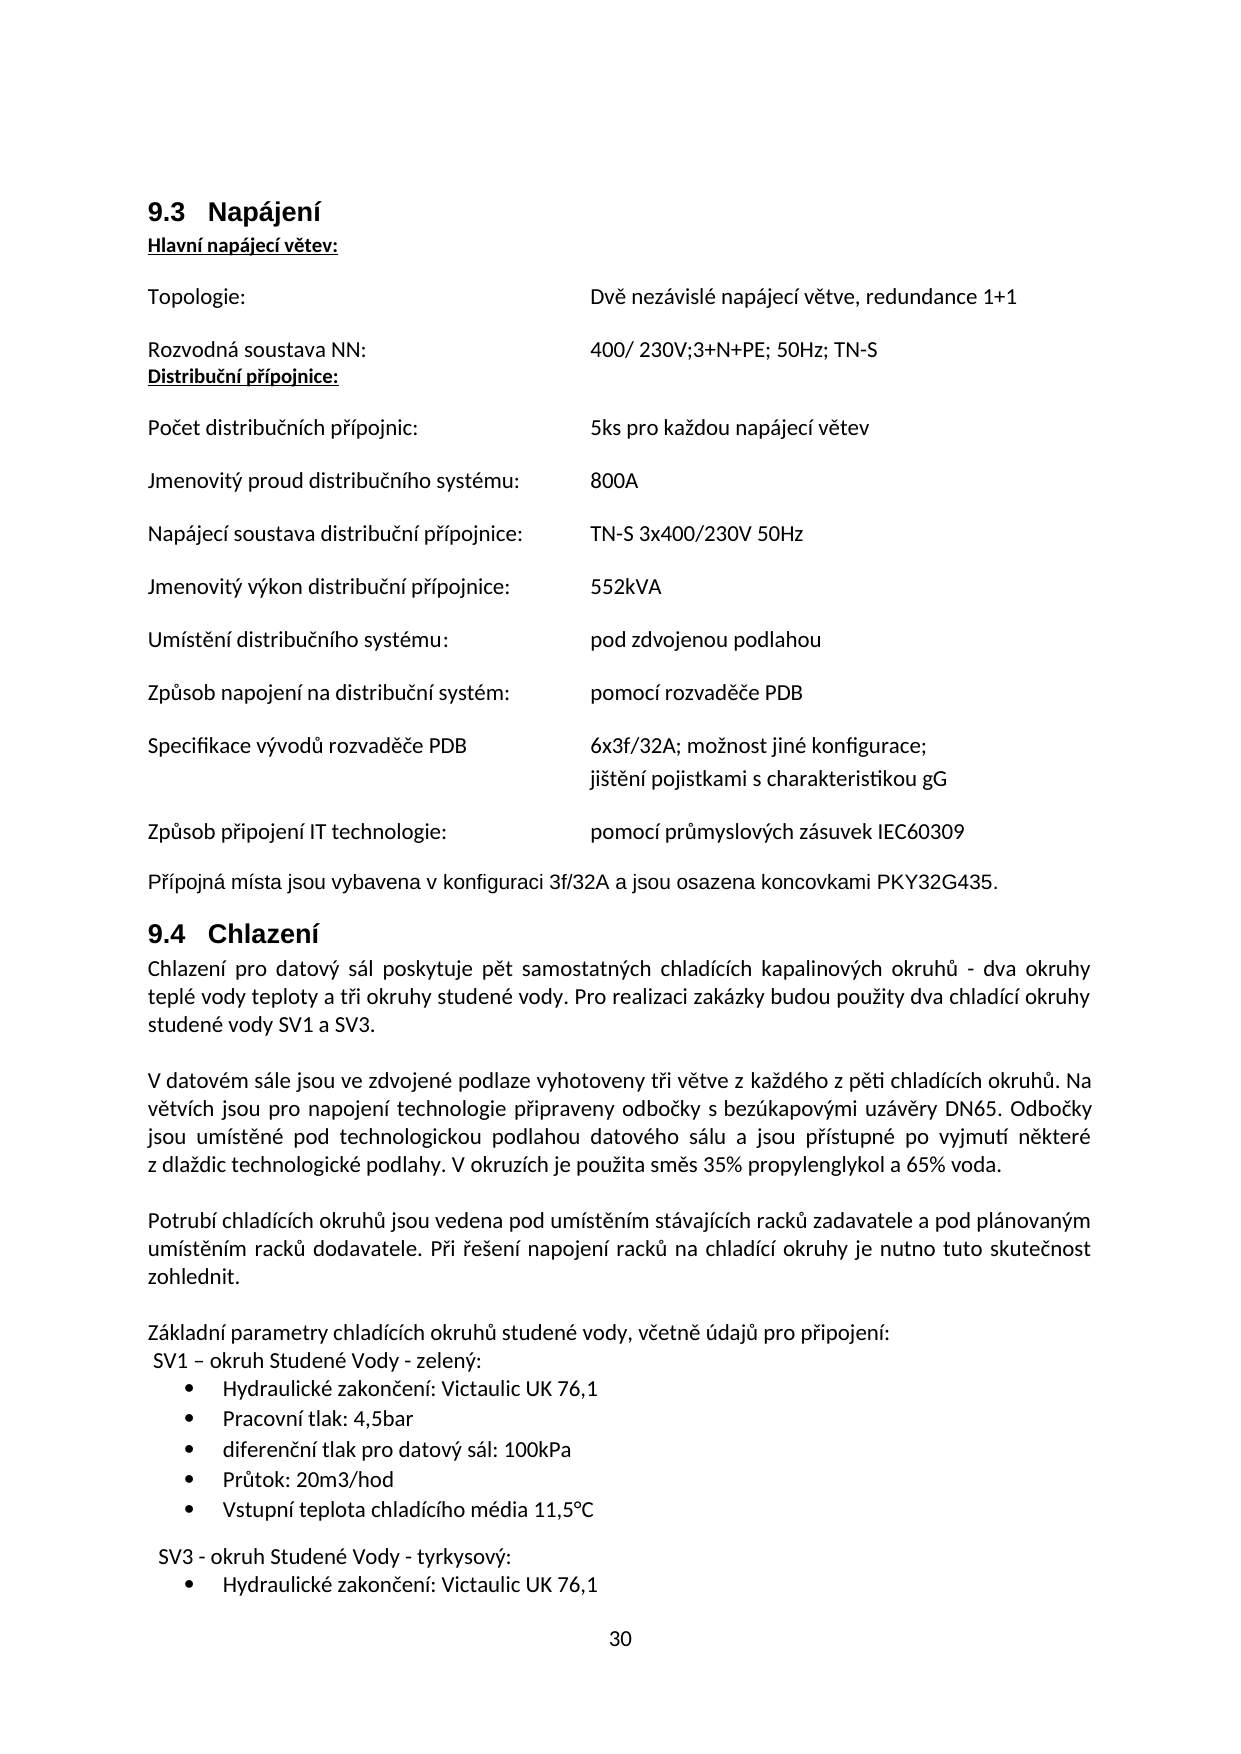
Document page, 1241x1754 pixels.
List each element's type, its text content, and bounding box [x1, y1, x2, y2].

list diferenční tlak pro datový sál: 100kPa [185, 1435, 1093, 1463]
text Přípojná místa jsou vybavena v konfiguraci 3f/32A a jsou osazena koncovkami PKY32G435. [148, 870, 1093, 894]
text Napájecí soustava distribuční přípojnice: TN-S 3x400/230V 50Hz [148, 519, 1093, 547]
subtitle Chlazení [148, 918, 1093, 949]
text V datovém sále jsou ve zdvojené podlaze vyhotoveny tři větve z každého z pěti chladících okruhů. Na větvích jsou pro napojení technologie připraveny odbočky s bezúkapovými uzávěry DN65. Odbočky jsou umístěné pod technologickou podlahou datového sálu a jsou přístupné po vyjmutí některé z dlaždic technologické podlahy. V okruzích je použita směs 35% propylenglykol a 65% voda. [148, 1066, 1093, 1178]
list Hydraulické zakončení: Victaulic UK 76,1 [185, 1570, 1093, 1598]
list Vstupní teplota chladícího média 11,5°C [185, 1495, 1093, 1523]
text Jmenovitý výkon distribuční přípojnice: 552kVA [148, 572, 1093, 601]
list Hydraulické zakončení: Victaulic UK 76,1 [185, 1374, 1093, 1402]
text Potrubí chladících okruhů jsou vedena pod umístěním stávajících racků zadavatele a pod plánovaným umístěním racků dodavatele. Při řešení napojení racků na chladící okruhy je nutno tuto skutečnost zohlednit. [148, 1206, 1093, 1290]
subtitle Napájení [148, 196, 1093, 228]
text SV3 - okruh Studené Vody - tyrkysový: [148, 1542, 1093, 1570]
list Průtok: 20m3/hod [185, 1465, 1093, 1493]
text SV1 – okruh Studené Vody - zelený: [148, 1346, 1093, 1374]
text Chlazení pro datový sál poskytuje pět samostatných chladících kapalinových okruhů - dva okruhy teplé vody teploty a tři okruhy studené vody. Pro realizaci zakázky budou použity dva chladící okruhy studené vody SV1 a SV3. [148, 954, 1093, 1038]
text Způsob připojení IT technologie: pomocí průmyslových zásuvek IEC60309 [148, 817, 1093, 845]
list Pracovní tlak: 4,5bar [185, 1404, 1093, 1433]
text Topologie: Dvě nezávislé napájecí větve, redundance 1+1 [148, 282, 1093, 310]
text Specifikace vývodů rozvaděče PDB 6x3f/32A; možnost jiné konfigurace; jištění pojistkami s charakteristikou gG [148, 732, 1093, 792]
text Počet distribučních přípojnic: 5ks pro každou napájecí větev [148, 413, 1093, 441]
text Způsob napojení na distribuční systém: pomocí rozvaděče PDB [148, 678, 1093, 707]
text Rozvodná soustava NN: 400/ 230V;3+N+PE; 50Hz; TN-S [148, 335, 1093, 363]
text Hlavní napájecí větev: [148, 232, 1093, 258]
text Jmenovitý proud distribučního systému: 800A [148, 466, 1093, 494]
text Distribuční přípojnice: [148, 363, 1093, 389]
text Základní parametry chladících okruhů studené vody, včetně údajů pro připojení: [148, 1318, 1093, 1346]
text Umístění distribučního systému : pod zdvojenou podlahou [148, 626, 1093, 653]
